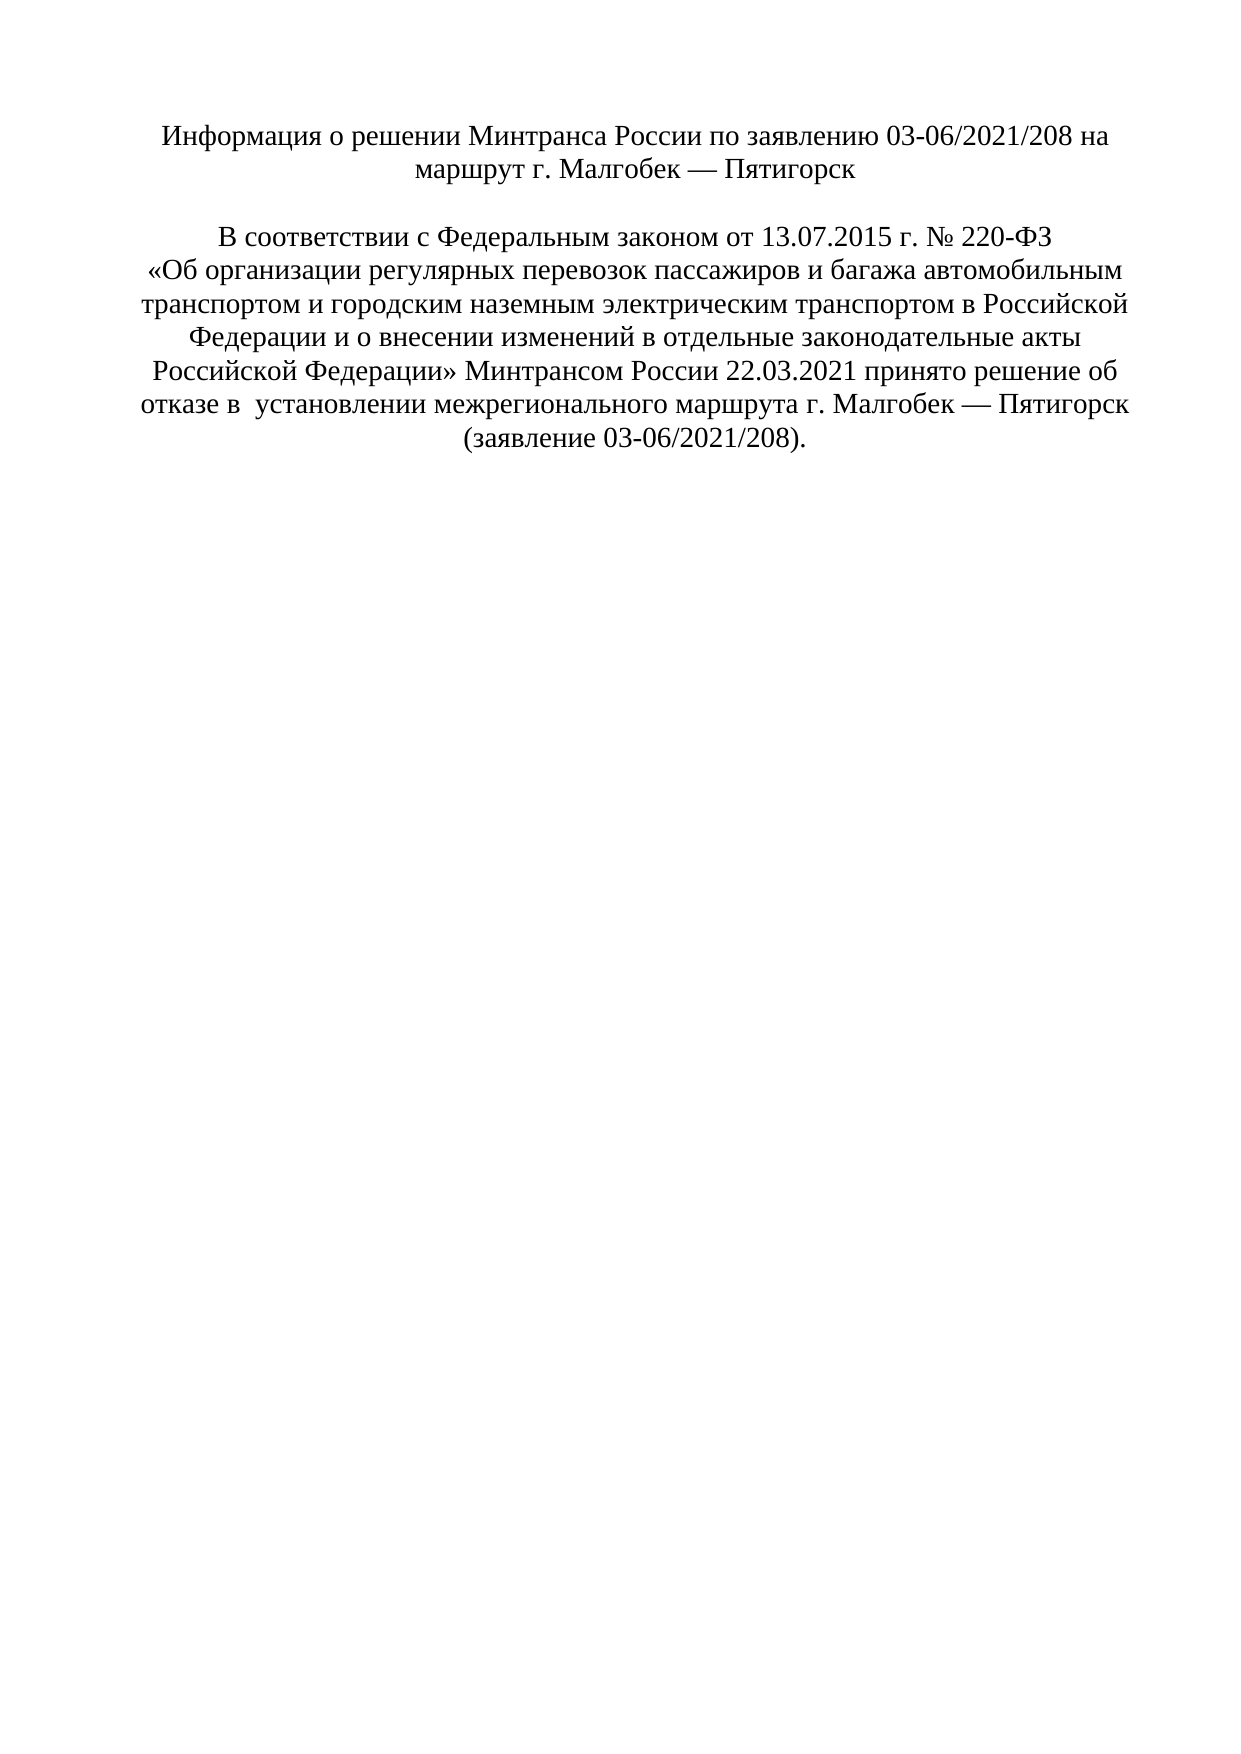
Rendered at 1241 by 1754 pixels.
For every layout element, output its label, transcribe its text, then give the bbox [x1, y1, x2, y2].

text Информация о решении Минтранса России по заявлению 03-06/2021/208 на маршрут г. Малгобек — Пятигорск [118, 118, 1152, 185]
text В соответствии с Федеральным законом от 13.07.2015 г. № 220-ФЗ «Об организации регулярных перевозок пассажиров и багажа автомобильным транспортом и городским наземным электрическим транспортом в Российской Федерации и о внесении изменений в отдельные законодательные акты Российской Федерации» Минтрансом России 22.03.2021 принято решение об отказе в установлении межрегионального маршрута г. Малгобек — Пятигорск (заявление 03-06/2021/208). [118, 219, 1152, 453]
